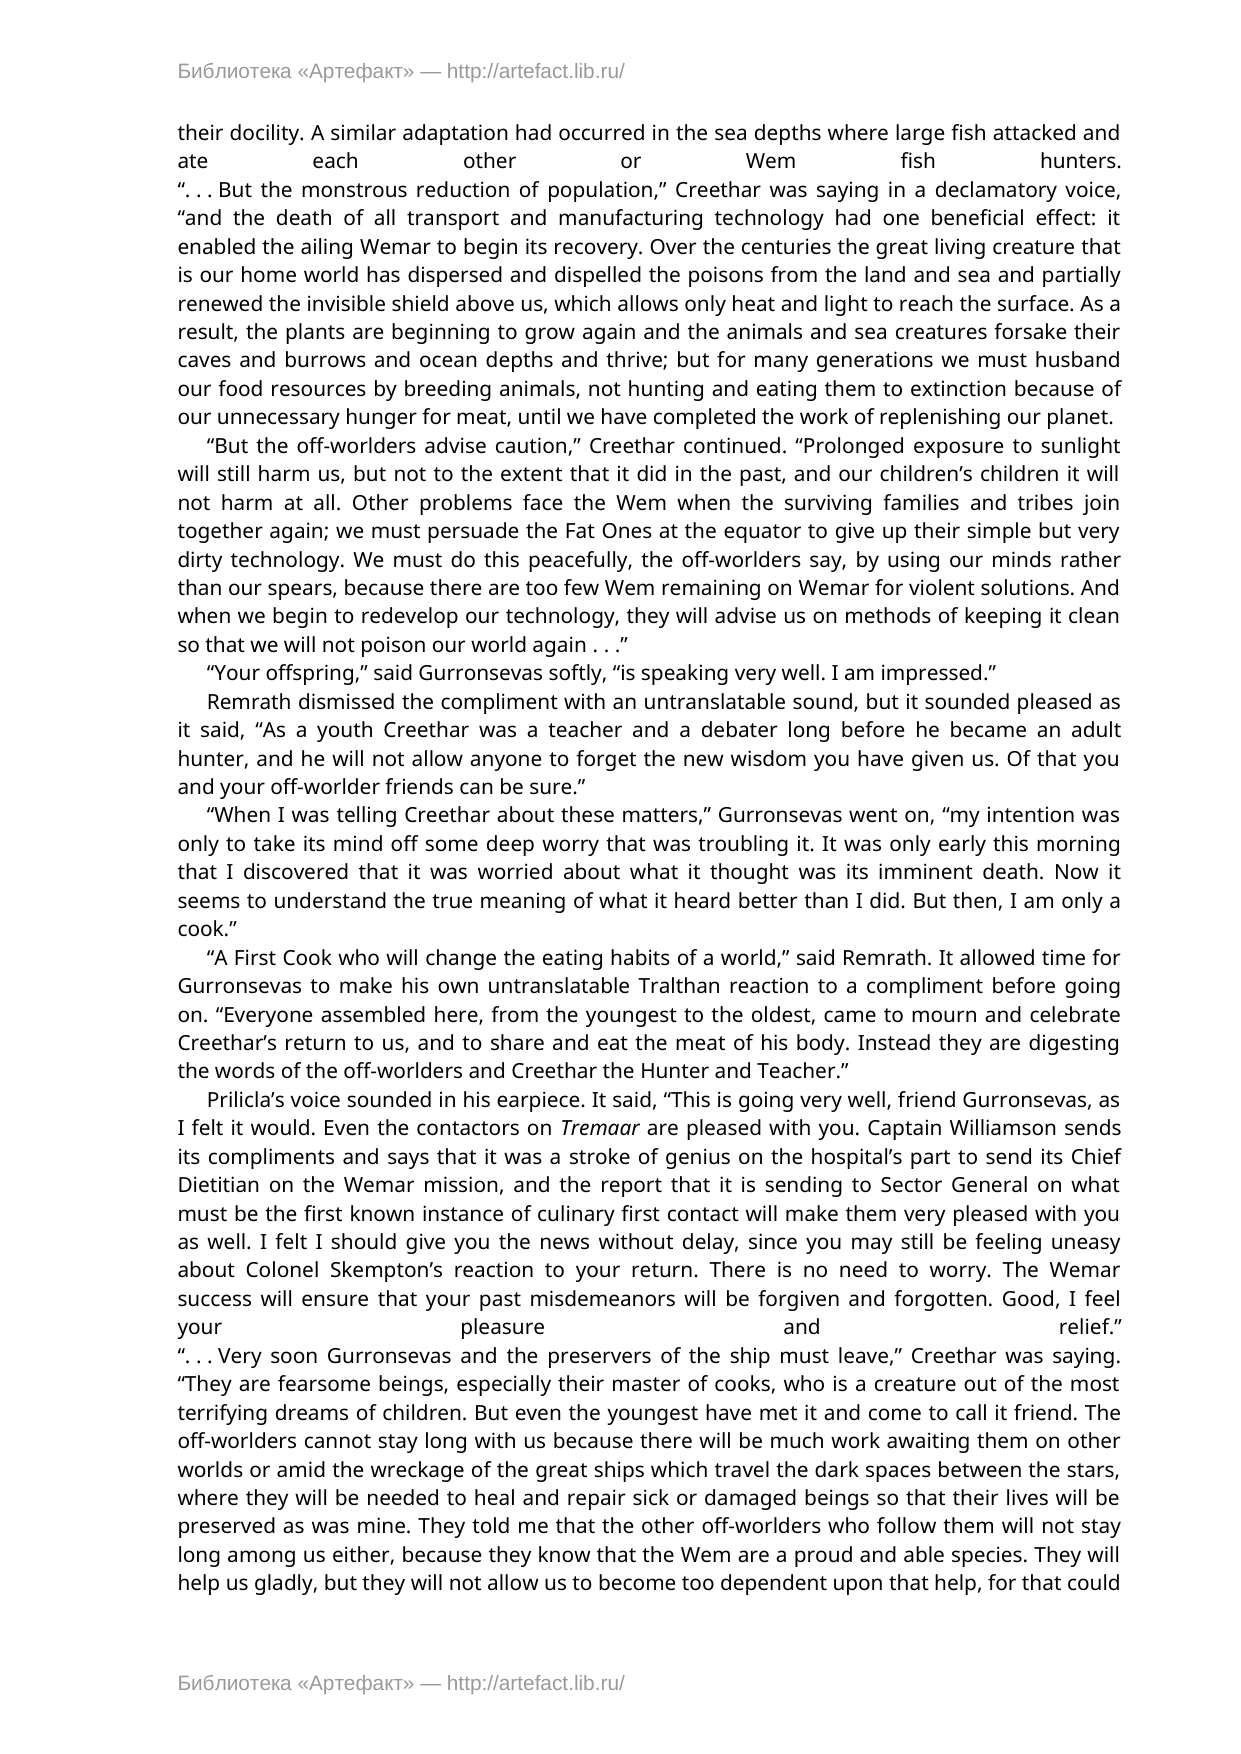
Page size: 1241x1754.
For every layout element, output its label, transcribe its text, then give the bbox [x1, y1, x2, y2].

text “A First Cook who will change the eating habits of a world,” said Remrath. It allowed time for Gurronsevas to make his own untranslatable Tralthan reaction to a compliment before going on. “Everyone assembled here, from the youngest to the oldest, came to mourn and celebrate Creethar’s return to us, and to share and eat the meat of his body. Instead they are digesting the words of the off-worlders and Creethar the Hunter and Teacher.” [177, 943, 1122, 1085]
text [177, 118, 1122, 431]
text “When I was telling Creethar about these matters,” Gurronsevas went on, “my intention was only to take its mind off some deep worry that was troubling it. It was only early this morning that I discovered that it was worried about what it thought was its imminent death. Now it seems to understand the true meaning of what it heard better than I did. But then, I am only a cook.” [177, 801, 1122, 943]
text “Your offspring,” said Gurronsevas softly, “is speaking very well. I am impressed.” [177, 658, 1122, 687]
text Remrath dismissed the compliment with an untranslatable sound, but it sounded pleased as it said, “As a youth Creethar was a teacher and a debater long before he became an adult hunter, and he will not allow anyone to forget the new wisdom you have given us. Of that you and your off-worlder friends can be sure.” [177, 687, 1122, 801]
text “But the off-worlders advise caution,” Creethar continued. “Prolonged exposure to sunlight will still harm us, but not to the extent that it did in the past, and our children’s children it will not harm at all. Other problems face the Wem when the surviving families and tribes join together again; we must persuade the Fat Ones at the equator to give up their simple but very dirty technology. We must do this peacefully, the off-worlders say, by using our minds rather than our spears, because there are too few Wem remaining on Wemar for violent solutions. And when we begin to redevelop our technology, they will advise us on methods of keeping it clean so that we will not poison our world again . . .” [177, 431, 1122, 658]
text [177, 1085, 1122, 1597]
